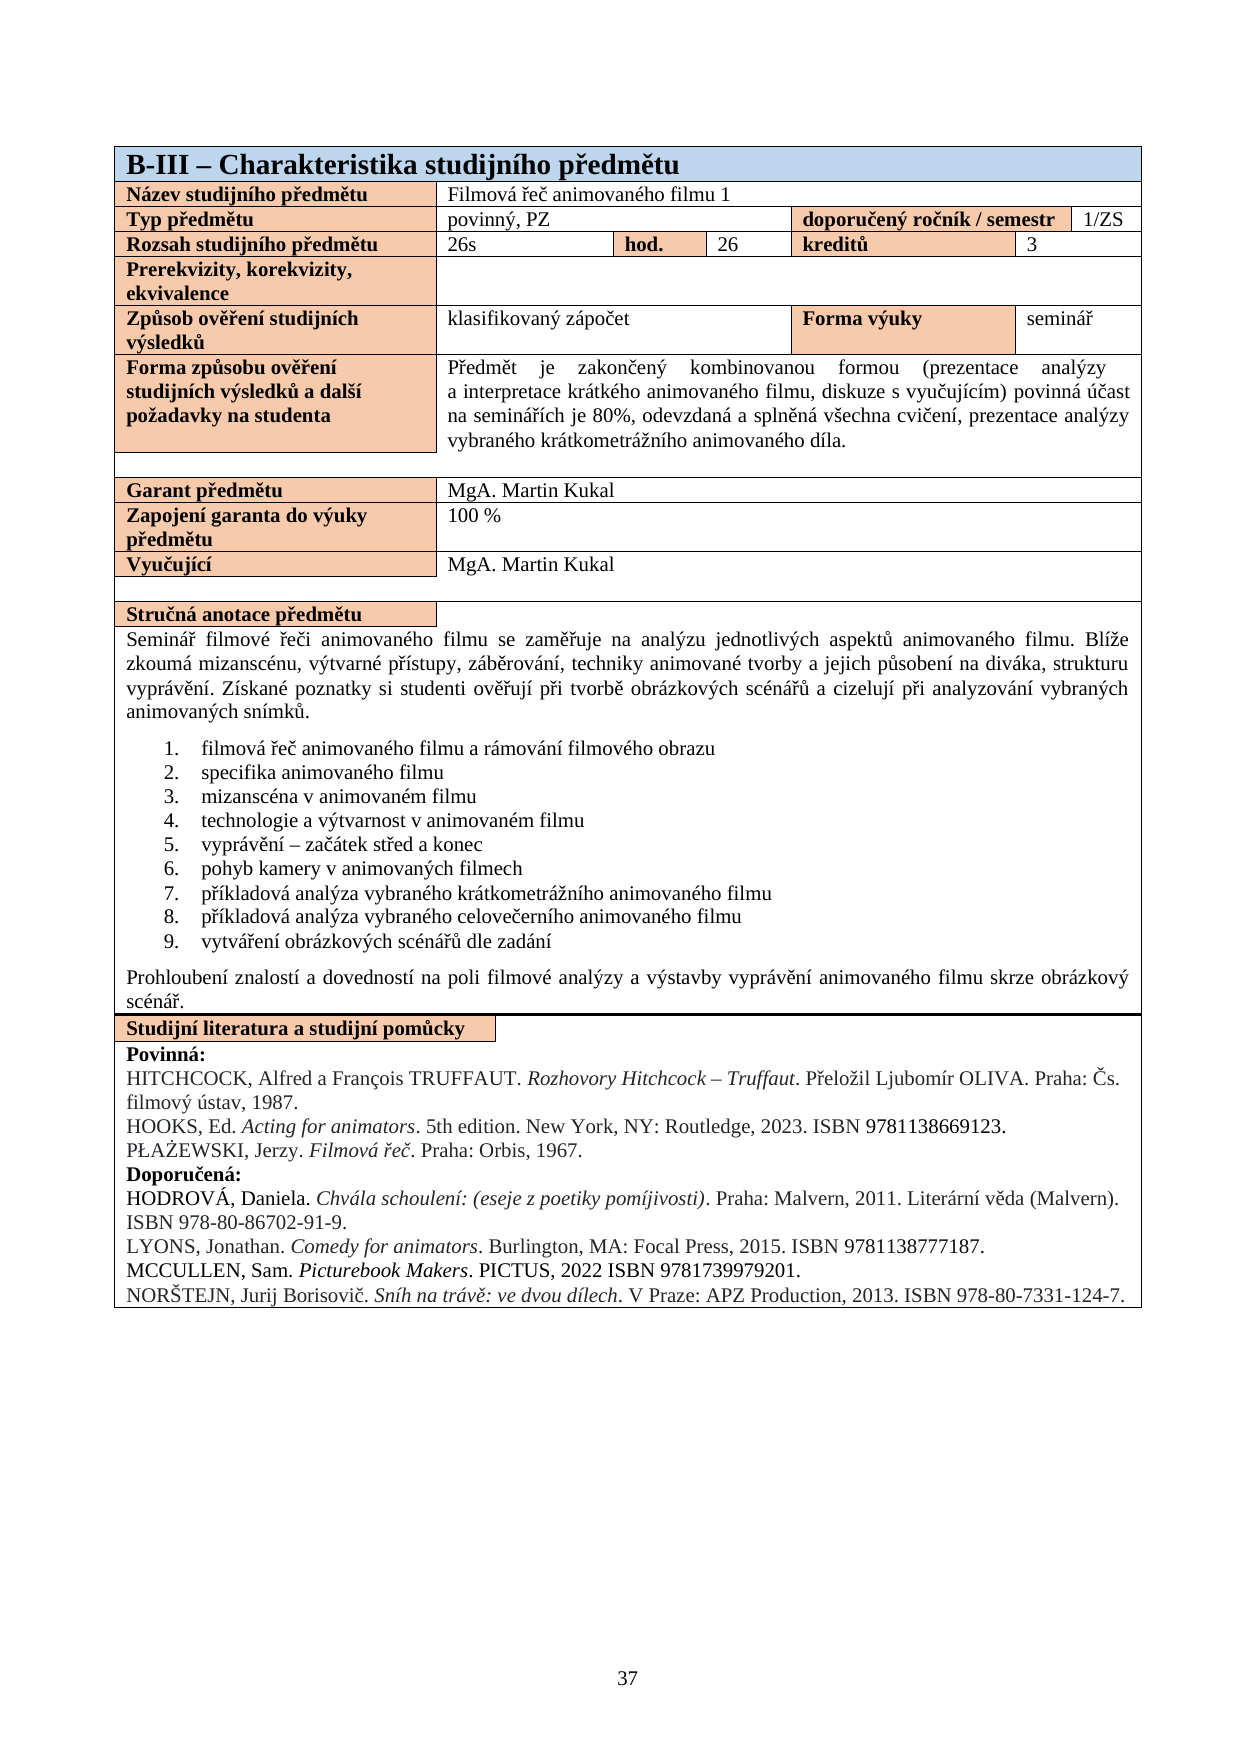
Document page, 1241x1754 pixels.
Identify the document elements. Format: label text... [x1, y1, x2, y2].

table_cell MgA. Martin Kukal [437, 552, 1141, 576]
table_cell MgA. Martin Kukal [437, 478, 1141, 502]
table_cell [437, 602, 1141, 626]
table_cell kreditů [792, 232, 1015, 256]
table_cell Prerekvizity, korekvizity, ekvivalence [115, 257, 436, 305]
table_cell Filmová řeč animovaného filmu 1 [437, 182, 1141, 206]
table_cell hod. [614, 232, 706, 256]
table_cell Předmět je zakončený kombinovanou formou (prezentace analýzy a interpretace krátkého animovaného filmu, diskuze s vyučujícím) povinná účast na seminářích je 80%, odevzdaná a splněná všechna cvičení, prezentace analýzy vybraného krátkometrážního animovaného díla. [437, 355, 1141, 452]
table_cell 1/ZS [1072, 207, 1141, 231]
table_cell klasifikovaný zápočet [437, 306, 791, 354]
table_cell [115, 452, 1141, 477]
table_cell [115, 576, 1141, 601]
table_cell doporučený ročník / semestr [792, 207, 1071, 231]
table_cell Způsob ověření studijních výsledků [115, 306, 436, 354]
table_cell [496, 1016, 1141, 1041]
table_cell Stručná anotace předmětu [115, 602, 436, 626]
table_cell Forma výuky [792, 306, 1015, 354]
table_cell Forma způsobu ověření studijních výsledků a další požadavky na studenta [115, 355, 436, 452]
table_cell 26 [707, 232, 791, 256]
table_cell Garant předmětu [115, 478, 436, 502]
table_cell povinný, PZ [437, 207, 791, 231]
table_cell [437, 257, 1141, 305]
table_cell Název studijního předmětu [115, 182, 436, 206]
table_cell Povinná: HITCHCOCK, Alfred a François TRUFFAUT. Rozhovory Hitchcock – Truffaut. Přeložil Ljubomír OLIVA. Praha: Čs. filmový ústav, 1987. HOOKS, Ed. Acting for animators. 5th edition. New York, NY: Routledge, 2023. ISBN 9781138669123. PŁAŻEWSKI, Jerzy. Filmová řeč. Praha: Orbis, 1967. Doporučená: HODROVÁ, Daniela. Chvála schoulení: (eseje z poetiky pomíjivosti). Praha: Malvern, 2011. Literární věda (Malvern). ISBN 978-80-86702-91-9. LYONS, Jonathan. Comedy for animators. Burlington, MA: Focal Press, 2015. ISBN 9781138777187. MCCULLEN, Sam. Picturebook Makers. PICTUS, 2022 ISBN 9781739979201. NORŠTEJN, Jurij Borisovič. Sníh na trávě: ve dvou dílech. V Praze: APZ Production, 2013. ISBN 978-80-7331-124-7. [115, 1041, 1141, 1307]
table_cell Vyučující [115, 552, 436, 576]
table_cell Typ předmětu [115, 207, 436, 231]
table_cell 100 % [437, 503, 1141, 551]
table_cell Seminář filmové řeči animovaného filmu se zaměřuje na analýzu jednotlivých aspektů animovaného filmu. Blíže zkoumá mizanscénu, výtvarné přístupy, záběrování, techniky animované tvorby a jejich působení na diváka, strukturu vyprávění. Získané poznatky si studenti ověřují při tvorbě obrázkových scénářů a cizelují při analyzování vybraných animovaných snímků. filmová řeč animovaného filmu a rámování filmového obrazu specifika animovaného filmu mizanscéna v animovaném filmu technologie a výtvarnost v animovaném filmu vyprávění – začátek střed a konec pohyb kamery v animovaných filmech příkladová analýza vybraného krátkometrážního animovaného filmu příkladová analýza vybraného celovečerního animovaného filmu vytváření obrázkových scénářů dle zadání Prohloubení znalostí a dovedností na poli filmové analýzy a výstavby vyprávění animovaného filmu skrze obrázkový scénář. [115, 626, 1141, 1013]
table_cell seminář [1016, 306, 1141, 354]
table_cell Studijní literatura a studijní pomůcky [115, 1016, 495, 1041]
table_cell Rozsah studijního předmětu [115, 232, 436, 256]
table_cell Zapojení garanta do výuky předmětu [115, 503, 436, 551]
table_cell 3 [1016, 232, 1141, 256]
table_header B-III – Charakteristika studijního předmětu [115, 147, 1141, 181]
table_cell 26s [437, 232, 613, 256]
